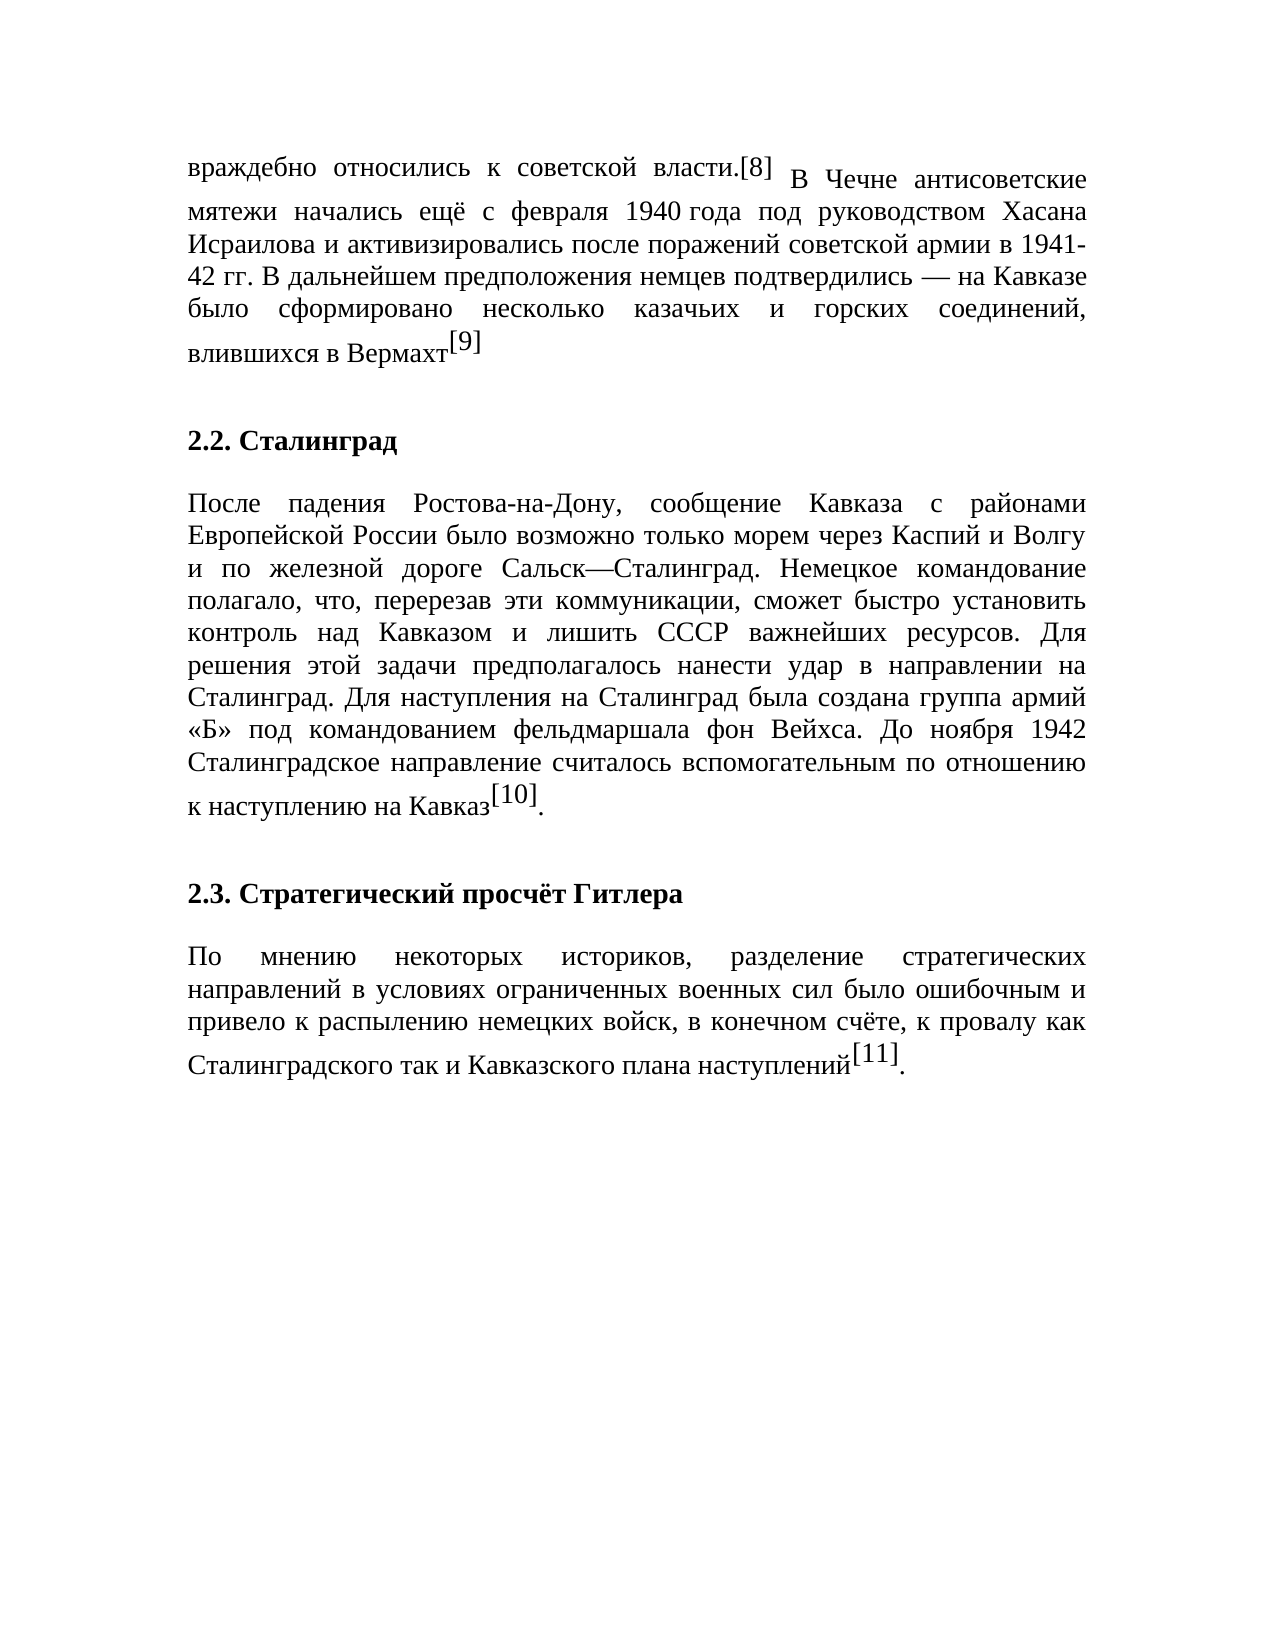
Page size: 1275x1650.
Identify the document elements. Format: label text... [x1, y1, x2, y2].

text По мнению некоторых историков, разделение стратегических направлений в условиях ограниченных военных сил было ошибочным и привело к распылению немецких войск, в конечном счёте, к провалу как Сталинградского так и Кавказского плана наступлений[11]. [187, 939, 1087, 1081]
list 2.2. Сталинград [187, 423, 1087, 456]
list 2.3. Стратегический просчёт Гитлера [187, 876, 1087, 910]
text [187, 150, 1087, 368]
text После падения Ростова-на-Дону, сообщение Кавказа с районами Европейской России было возможно только морем через Каспий и Волгу и по железной дороге Сальск—Сталинград. Немецкое командование полагало, что, перерезав эти коммуникации, сможет быстро установить контроль над Кавказом и лишить СССР важнейших ресурсов. Для решения этой задачи предполагалось нанести удар в направлении на Сталинград. Для наступления на Сталинград была создана группа армий «Б» под командованием фельдмаршала фон Вейхса. До ноября 1942 Сталинградское направление считалось вспомогательным по отношению к наступлению на Кавказ[10]. [187, 486, 1087, 822]
